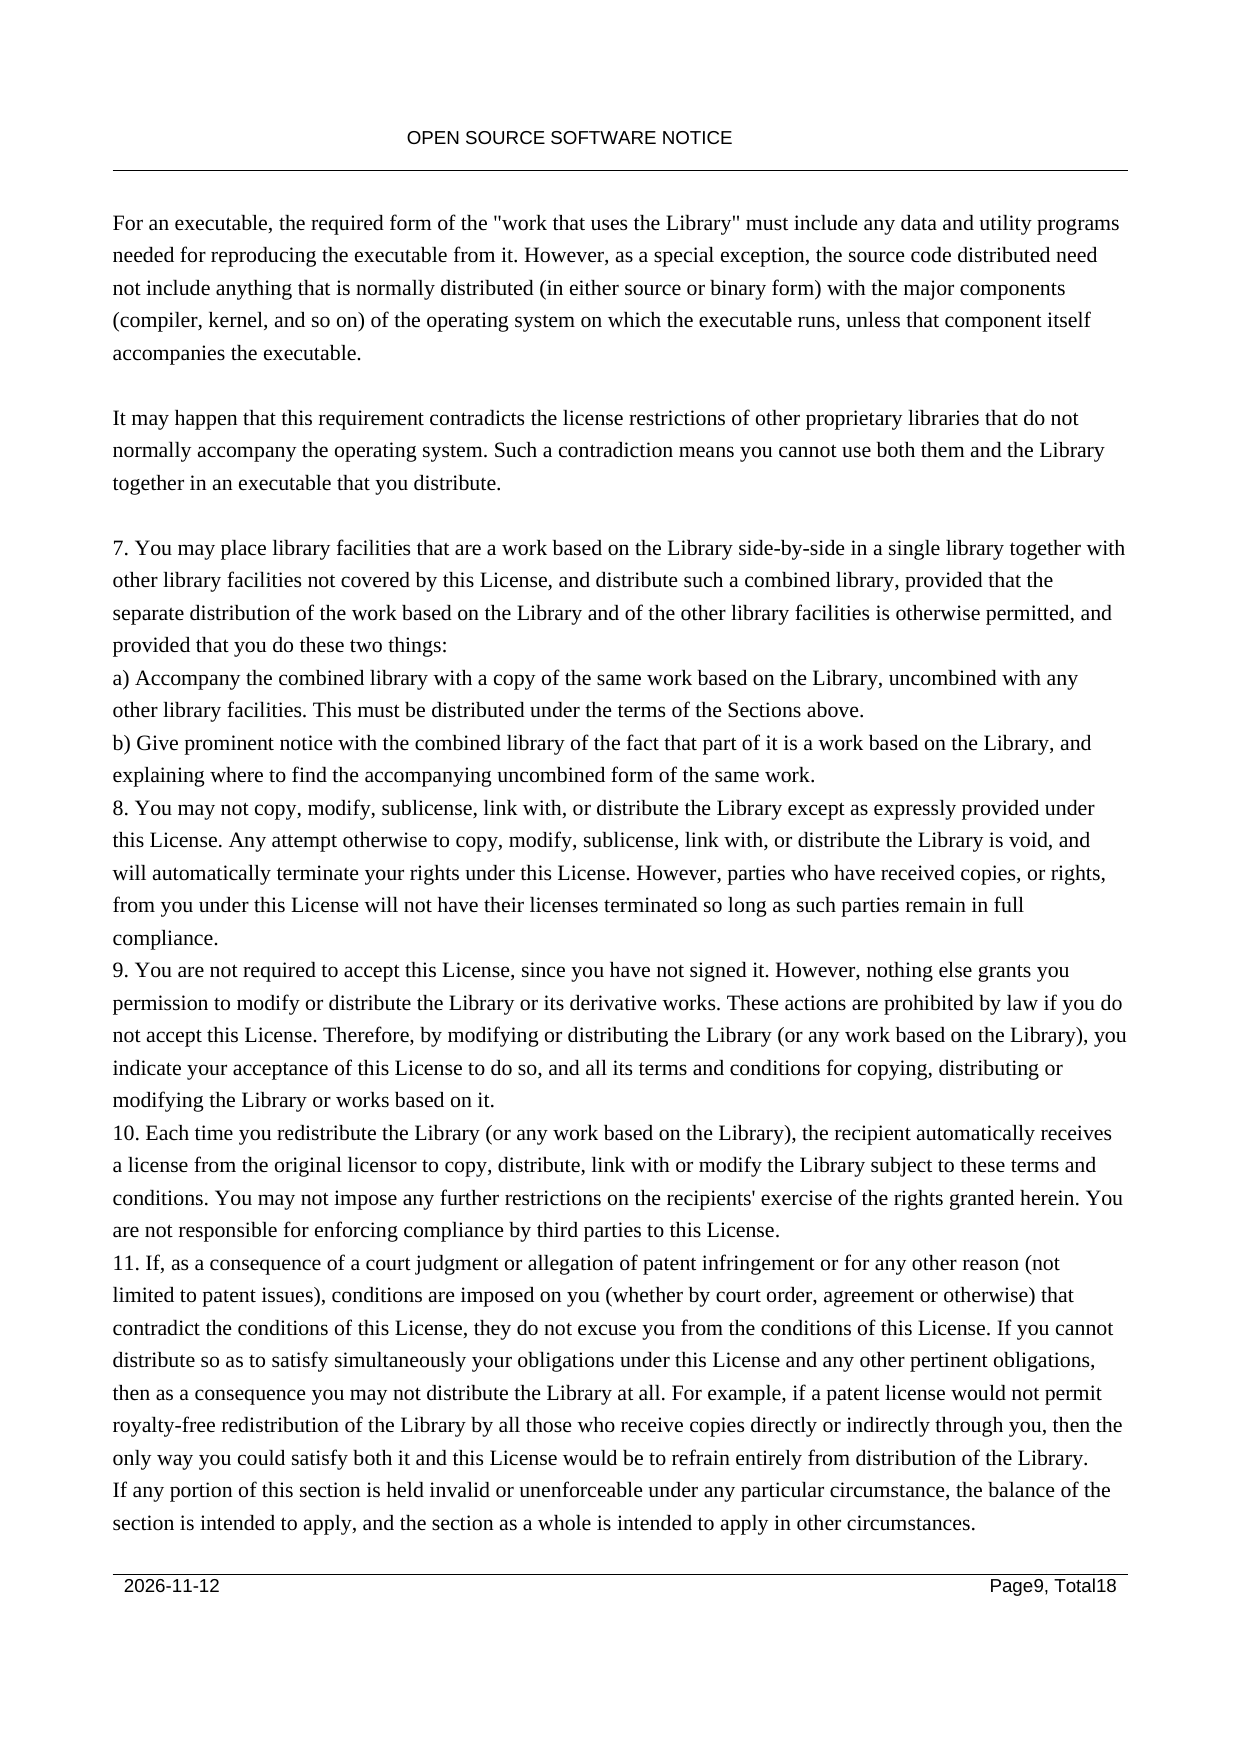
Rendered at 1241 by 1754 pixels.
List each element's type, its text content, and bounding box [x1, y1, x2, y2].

text a) Accompany the combined library with a copy of the same work based on the Library, uncombined with any other library facilities. This must be distributed under the terms of the Sections above. [112, 661, 1128, 726]
text 9. You are not required to accept this License, since you have not signed it. However, nothing else grants you permission to modify or distribute the Library or its derivative works. These actions are prohibited by law if you do not accept this License. Therefore, by modifying or distributing the Library (or any work based on the Library), you indicate your acceptance of this License to do so, and all its terms and conditions for copying, distributing or modifying the Library or works based on it. [112, 954, 1128, 1116]
text It may happen that this requirement contradicts the license restrictions of other proprietary libraries that do not normally accompany the operating system. Such a contradiction means you cannot use both them and the Library together in an executable that you distribute. [112, 401, 1128, 499]
text 8. You may not copy, modify, sublicense, link with, or distribute the Library except as expressly provided under this License. Any attempt otherwise to copy, modify, sublicense, link with, or distribute the Library is void, and will automatically terminate your rights under this License. However, parties who have received copies, or rights, from you under this License will not have their licenses terminated so long as such parties remain in full compliance. [112, 791, 1128, 954]
text If any portion of this section is held invalid or unenforceable under any particular circumstance, the balance of the section is intended to apply, and the section as a whole is intended to apply in other circumstances. [112, 1474, 1128, 1539]
text For an executable, the required form of the "work that uses the Library" must include any data and utility programs needed for reproducing the executable from it. However, as a special exception, the source code distributed need not include anything that is normally distributed (in either source or binary form) with the major components (compiler, kernel, and so on) of the operating system on which the executable runs, unless that component itself accompanies the executable. [112, 206, 1128, 369]
text 11. If, as a consequence of a court judgment or allegation of patent infringement or for any other reason (not limited to patent issues), conditions are imposed on you (whether by court order, agreement or otherwise) that contradict the conditions of this License, they do not excuse you from the conditions of this License. If you cannot distribute so as to satisfy simultaneously your obligations under this License and any other pertinent obligations, then as a consequence you may not distribute the Library at all. For example, if a patent license would not permit royalty-free redistribution of the Library by all those who receive copies directly or indirectly through you, then the only way you could satisfy both it and this License would be to refrain entirely from distribution of the Library. [112, 1246, 1128, 1474]
text 7. You may place library facilities that are a work based on the Library side-by-side in a single library together with other library facilities not covered by this License, and distribute such a combined library, provided that the separate distribution of the work based on the Library and of the other library facilities is otherwise permitted, and provided that you do these two things: [112, 531, 1128, 661]
text 10. Each time you redistribute the Library (or any work based on the Library), the recipient automatically receives a license from the original licensor to copy, distribute, link with or modify the Library subject to these terms and conditions. You may not impose any further restrictions on the recipients' exercise of the rights granted herein. You are not responsible for enforcing compliance by third parties to this License. [112, 1116, 1128, 1246]
text b) Give prominent notice with the combined library of the fact that part of it is a work based on the Library, and explaining where to find the accompanying uncombined form of the same work. [112, 726, 1128, 791]
